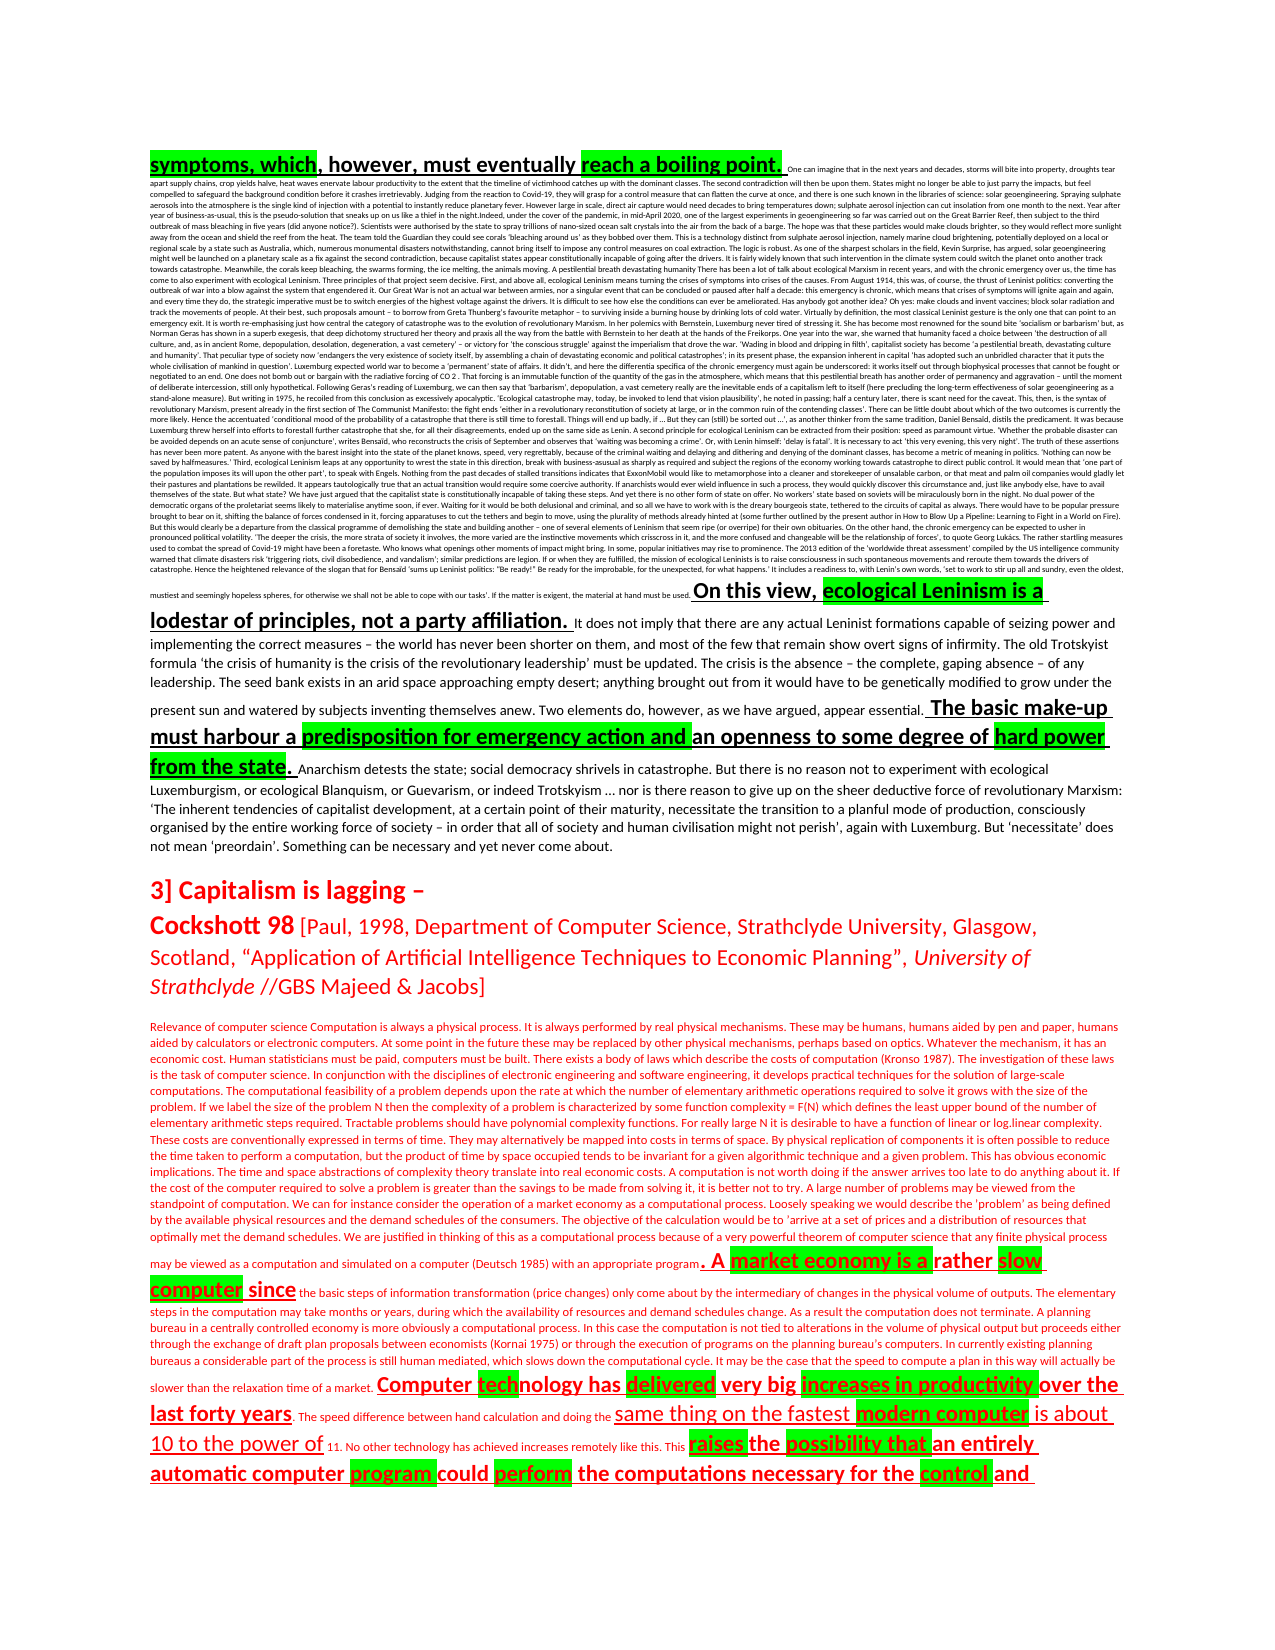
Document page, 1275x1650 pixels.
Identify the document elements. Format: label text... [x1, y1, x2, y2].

text 3] Capitalism is lagging – [150, 873, 1125, 906]
text Cockshott 98 [Paul, 1998, Department of Computer Science, Strathclyde University, Glasgow, Scotland, “Application of Artificial Intelligence Techniques to Economic Planning”, University of Strathclyde //GBS Majeed & Jacobs] [150, 908, 1125, 1001]
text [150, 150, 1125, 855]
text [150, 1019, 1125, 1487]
